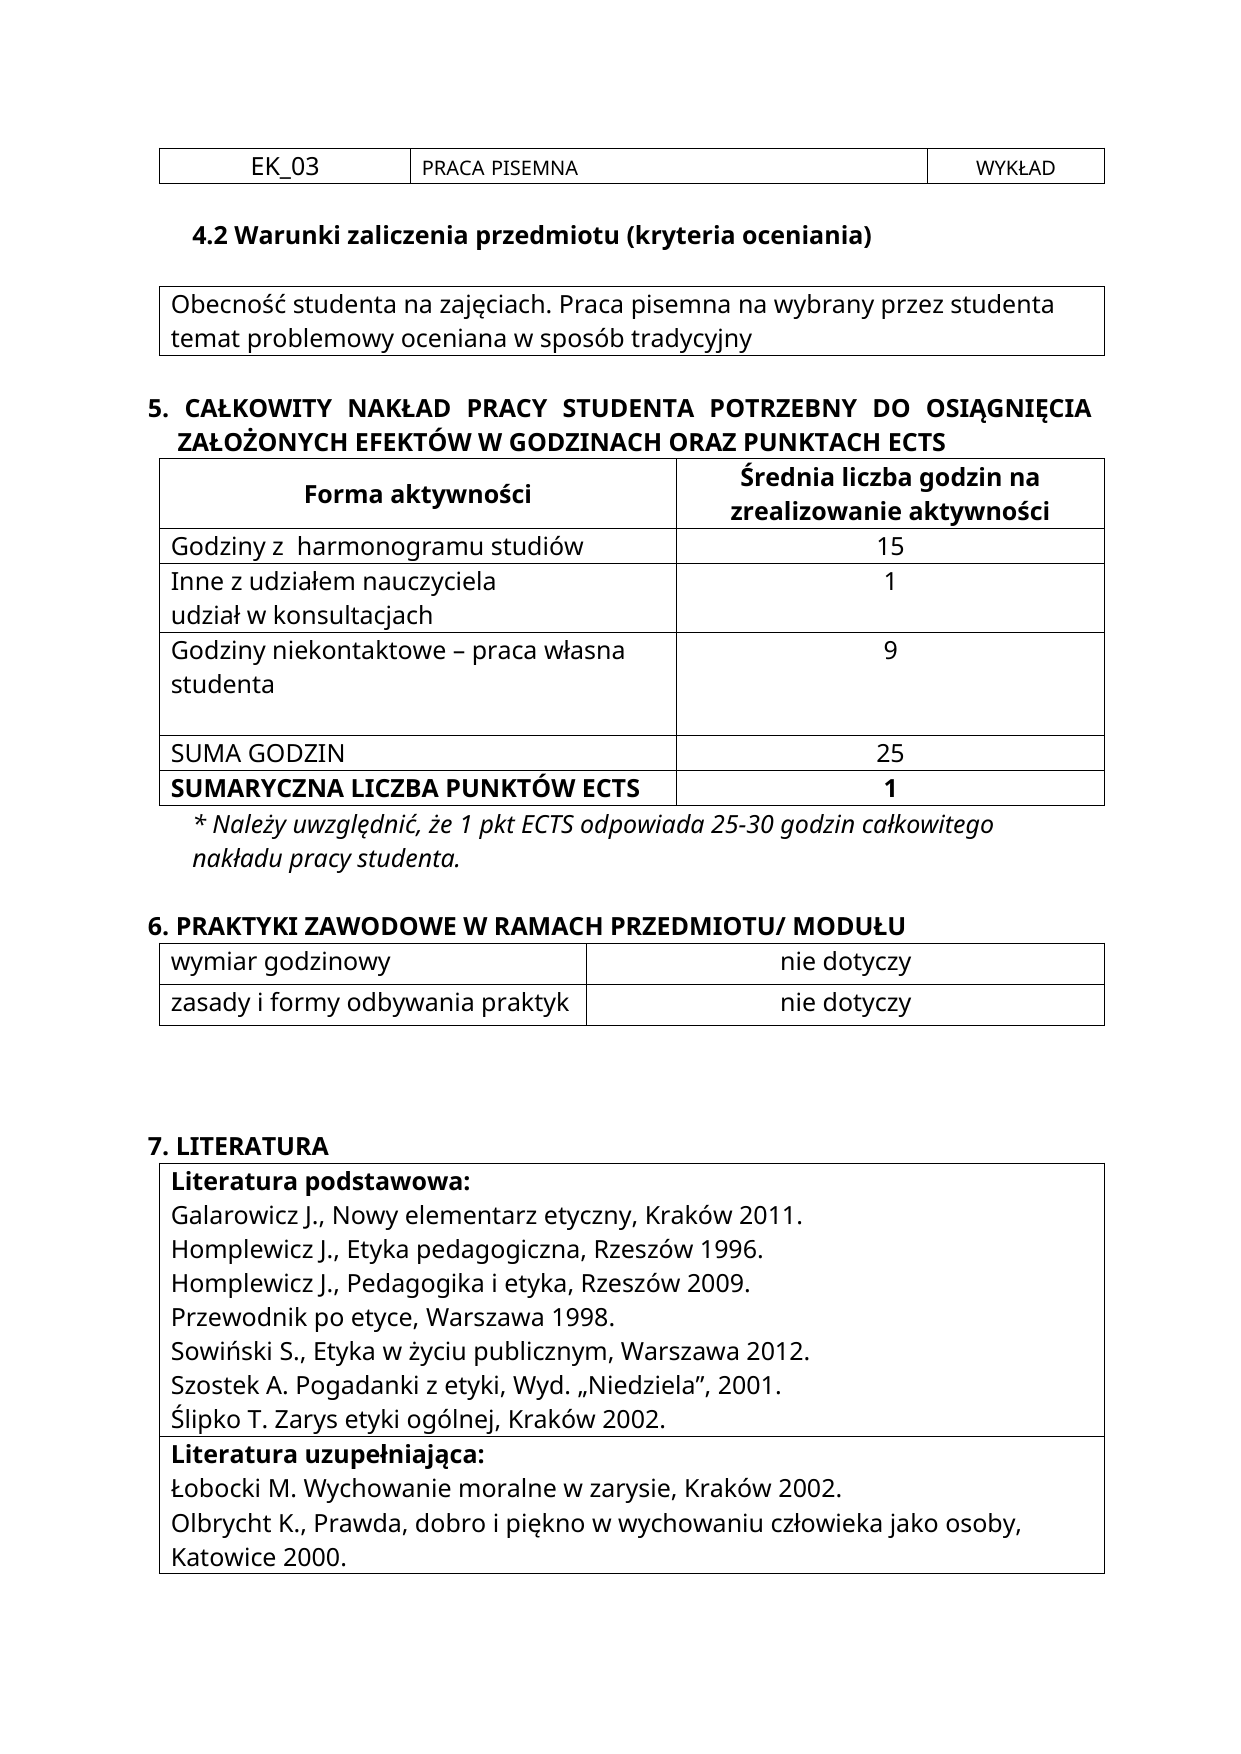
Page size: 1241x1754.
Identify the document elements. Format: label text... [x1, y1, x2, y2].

text 4.2 Warunki zaliczenia przedmiotu (kryteria oceniania) [192, 218, 1093, 252]
text 7. LITERATURA [148, 1128, 1093, 1162]
table_cell 9 [677, 633, 1104, 735]
table_header Obecność studenta na zajęciach. Praca pisemna na wybrany przez studenta temat problemowy oceniana w sposób tradycyjny [160, 287, 1104, 355]
table_cell SUMARYCZNA LICZBA PUNKTÓW ECTS [160, 771, 676, 805]
table_cell 15 [677, 529, 1104, 563]
table_cell praca pisemna [411, 149, 927, 183]
table_cell 25 [677, 736, 1104, 770]
table_cell nie dotyczy [587, 985, 1104, 1025]
table_header Forma aktywności [160, 459, 676, 527]
text * Należy uwzględnić, że 1 pkt ECTS odpowiada 25-30 godzin całkowitego nakładu pracy studenta. [192, 806, 1093, 874]
text 6. PRAKTYKI ZAWODOWE W RAMACH PRZEDMIOTU/ MODUŁU [148, 908, 1093, 942]
table_cell Inne z udziałem nauczyciela udział w konsultacjach [160, 564, 676, 632]
table_header Średnia liczba godzin na zrealizowanie aktywności [677, 459, 1104, 527]
table_cell Godziny z harmonogramu studiów [160, 529, 676, 563]
table_cell 1 [677, 771, 1104, 805]
table_cell wykład [928, 149, 1104, 183]
table_cell SUMA GODZIN [160, 736, 676, 770]
table_cell EK_03 [160, 149, 410, 183]
text 5. CAŁKOWITY NAKŁAD PRACY STUDENTA POTRZEBNY DO OSIĄGNIĘCIA ZAŁOŻONYCH EFEKTÓW W GODZINACH ORAZ PUNKTACH ECTS [148, 390, 1093, 458]
table_cell Godziny niekontaktowe – praca własna studenta [160, 633, 676, 735]
table_header nie dotyczy [587, 944, 1104, 984]
table_cell 1 [677, 564, 1104, 632]
table_header wymiar godzinowy [160, 944, 586, 984]
table_header Literatura podstawowa: Galarowicz J., Nowy elementarz etyczny, Kraków 2011. Homplewicz J., Etyka pedagogiczna, Rzeszów 1996. Homplewicz J., Pedagogika i etyka, Rzeszów 2009. Przewodnik po etyce, Warszawa 1998. Sowiński S., Etyka w życiu publicznym, Warszawa 2012. Szostek A. Pogadanki z etyki, Wyd. „Niedziela”, 2001. Ślipko T. Zarys etyki ogólnej, Kraków 2002. [160, 1164, 1104, 1436]
table_cell zasady i formy odbywania praktyk [160, 985, 586, 1025]
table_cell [160, 1437, 1104, 1573]
